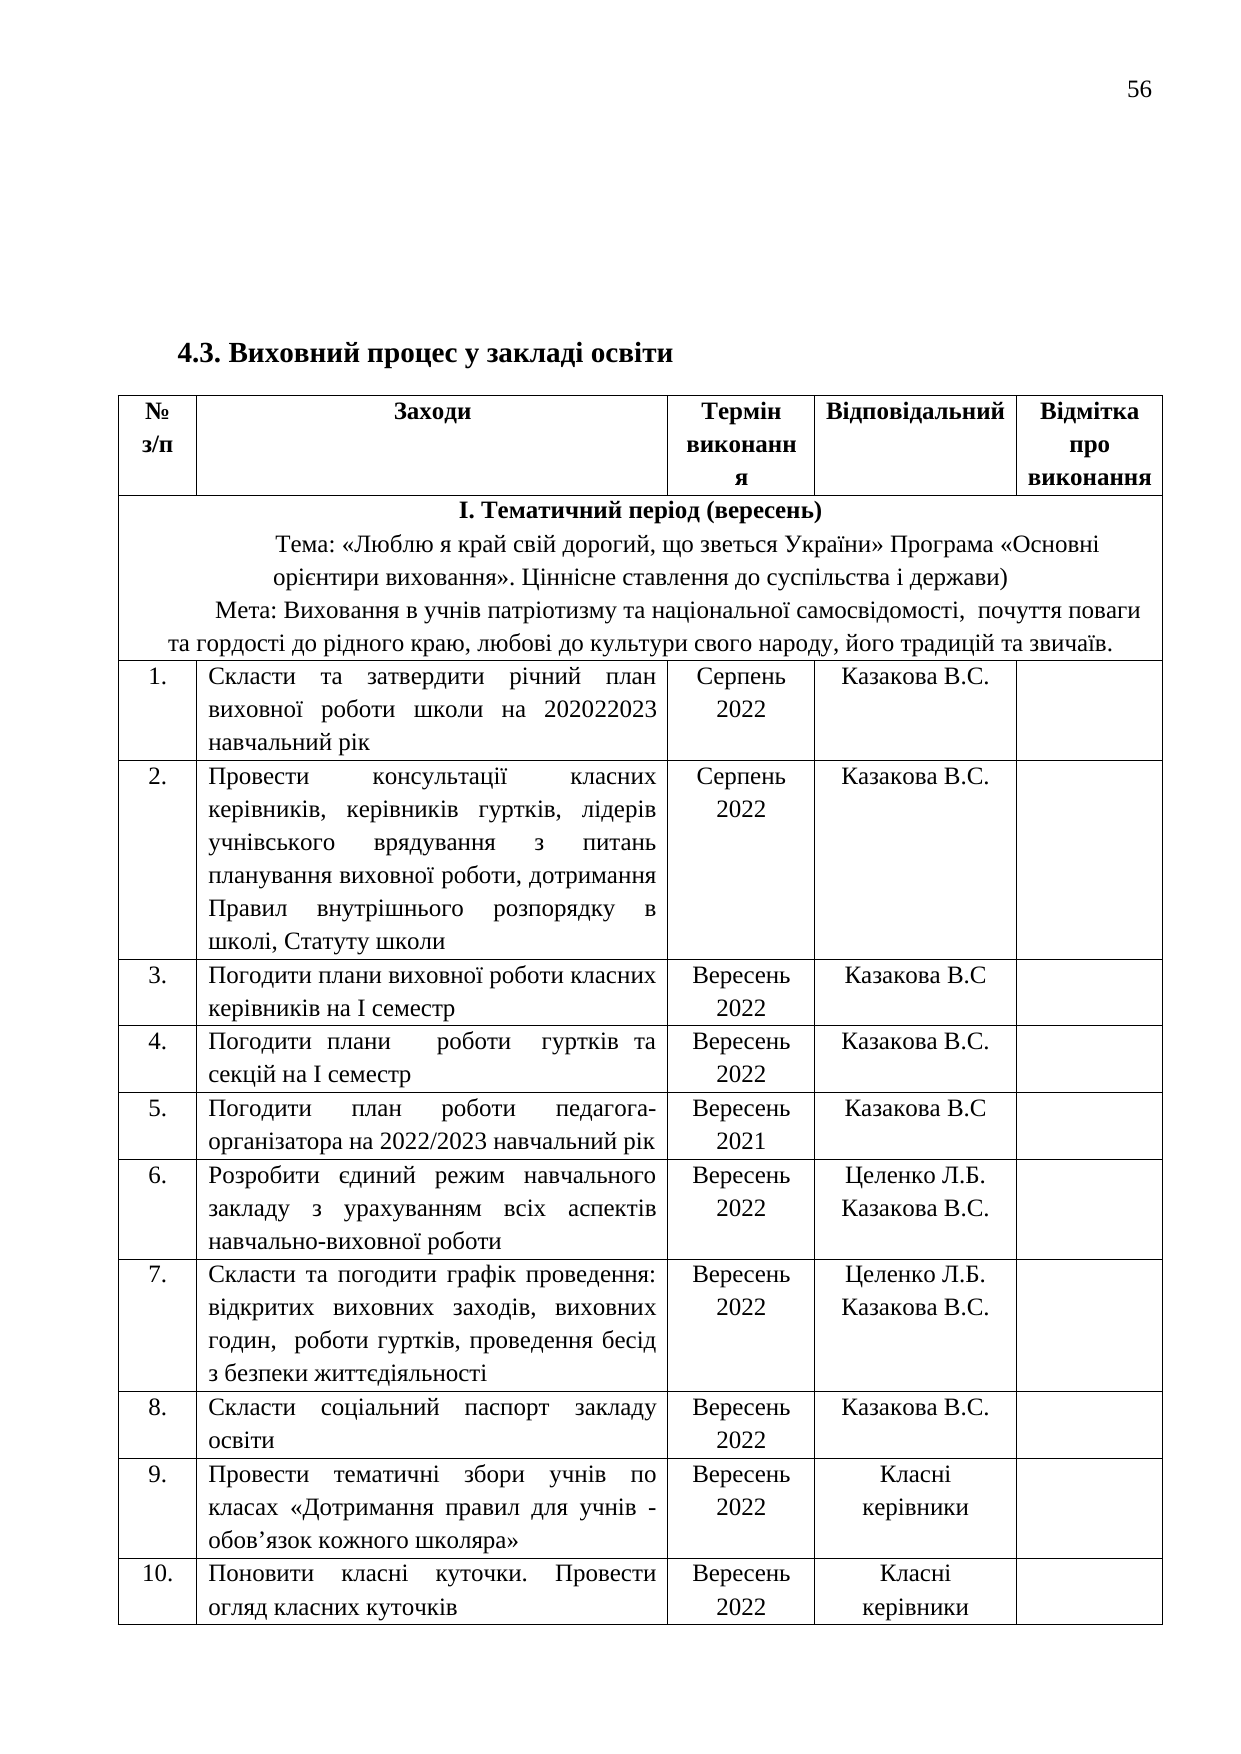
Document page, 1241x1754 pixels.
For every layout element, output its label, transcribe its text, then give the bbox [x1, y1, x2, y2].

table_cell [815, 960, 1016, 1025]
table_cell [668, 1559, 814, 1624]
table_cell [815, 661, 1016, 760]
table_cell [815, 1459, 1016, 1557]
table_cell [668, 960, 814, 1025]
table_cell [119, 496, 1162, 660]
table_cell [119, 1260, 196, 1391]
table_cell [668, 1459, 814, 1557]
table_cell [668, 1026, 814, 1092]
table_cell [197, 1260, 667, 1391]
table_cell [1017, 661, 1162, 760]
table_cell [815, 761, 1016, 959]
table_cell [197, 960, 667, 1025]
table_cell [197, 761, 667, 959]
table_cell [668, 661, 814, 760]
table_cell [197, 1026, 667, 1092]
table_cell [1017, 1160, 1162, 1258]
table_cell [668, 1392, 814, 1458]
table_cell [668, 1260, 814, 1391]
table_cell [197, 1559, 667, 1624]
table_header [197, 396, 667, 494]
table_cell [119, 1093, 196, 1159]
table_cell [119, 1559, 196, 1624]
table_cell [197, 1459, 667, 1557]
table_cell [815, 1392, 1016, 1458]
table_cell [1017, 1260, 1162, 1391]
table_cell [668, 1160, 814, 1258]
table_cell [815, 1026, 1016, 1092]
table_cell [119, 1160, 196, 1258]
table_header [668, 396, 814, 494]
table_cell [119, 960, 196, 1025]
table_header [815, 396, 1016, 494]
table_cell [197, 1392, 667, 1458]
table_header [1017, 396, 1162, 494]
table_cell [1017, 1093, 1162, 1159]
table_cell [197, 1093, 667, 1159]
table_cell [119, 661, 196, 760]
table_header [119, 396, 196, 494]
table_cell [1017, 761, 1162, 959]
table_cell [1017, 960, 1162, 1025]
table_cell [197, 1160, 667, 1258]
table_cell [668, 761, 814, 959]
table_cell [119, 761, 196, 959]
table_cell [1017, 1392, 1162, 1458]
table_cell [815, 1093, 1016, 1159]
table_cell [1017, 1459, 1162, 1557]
text 4.3. Виховний процес у закладі освіти [177, 336, 1152, 369]
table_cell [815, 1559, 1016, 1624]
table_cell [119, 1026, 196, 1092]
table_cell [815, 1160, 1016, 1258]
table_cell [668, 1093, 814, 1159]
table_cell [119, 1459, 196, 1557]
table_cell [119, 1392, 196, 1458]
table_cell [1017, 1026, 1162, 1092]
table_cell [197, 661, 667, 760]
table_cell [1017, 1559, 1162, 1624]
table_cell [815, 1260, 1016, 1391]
